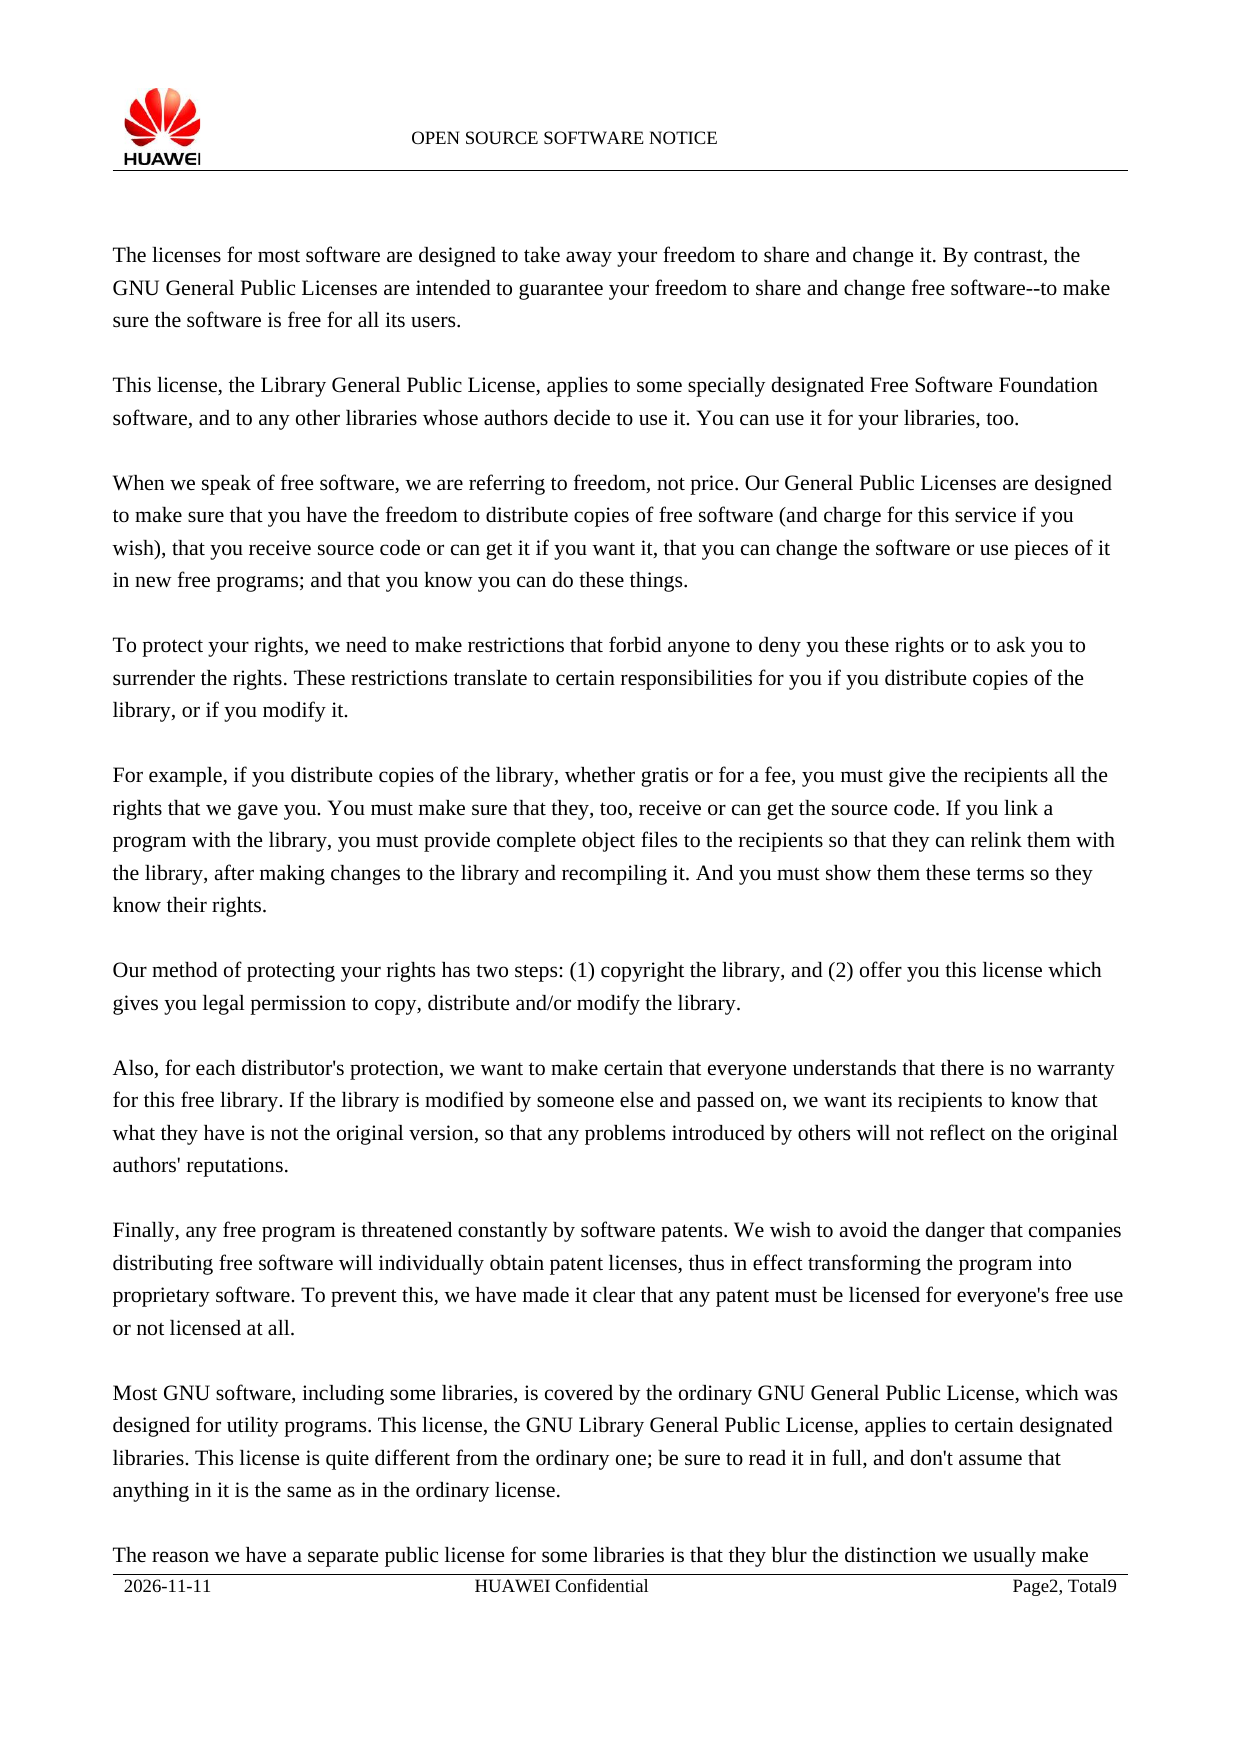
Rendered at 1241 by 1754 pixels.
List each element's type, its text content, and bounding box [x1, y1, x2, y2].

picture [124, 88, 201, 165]
